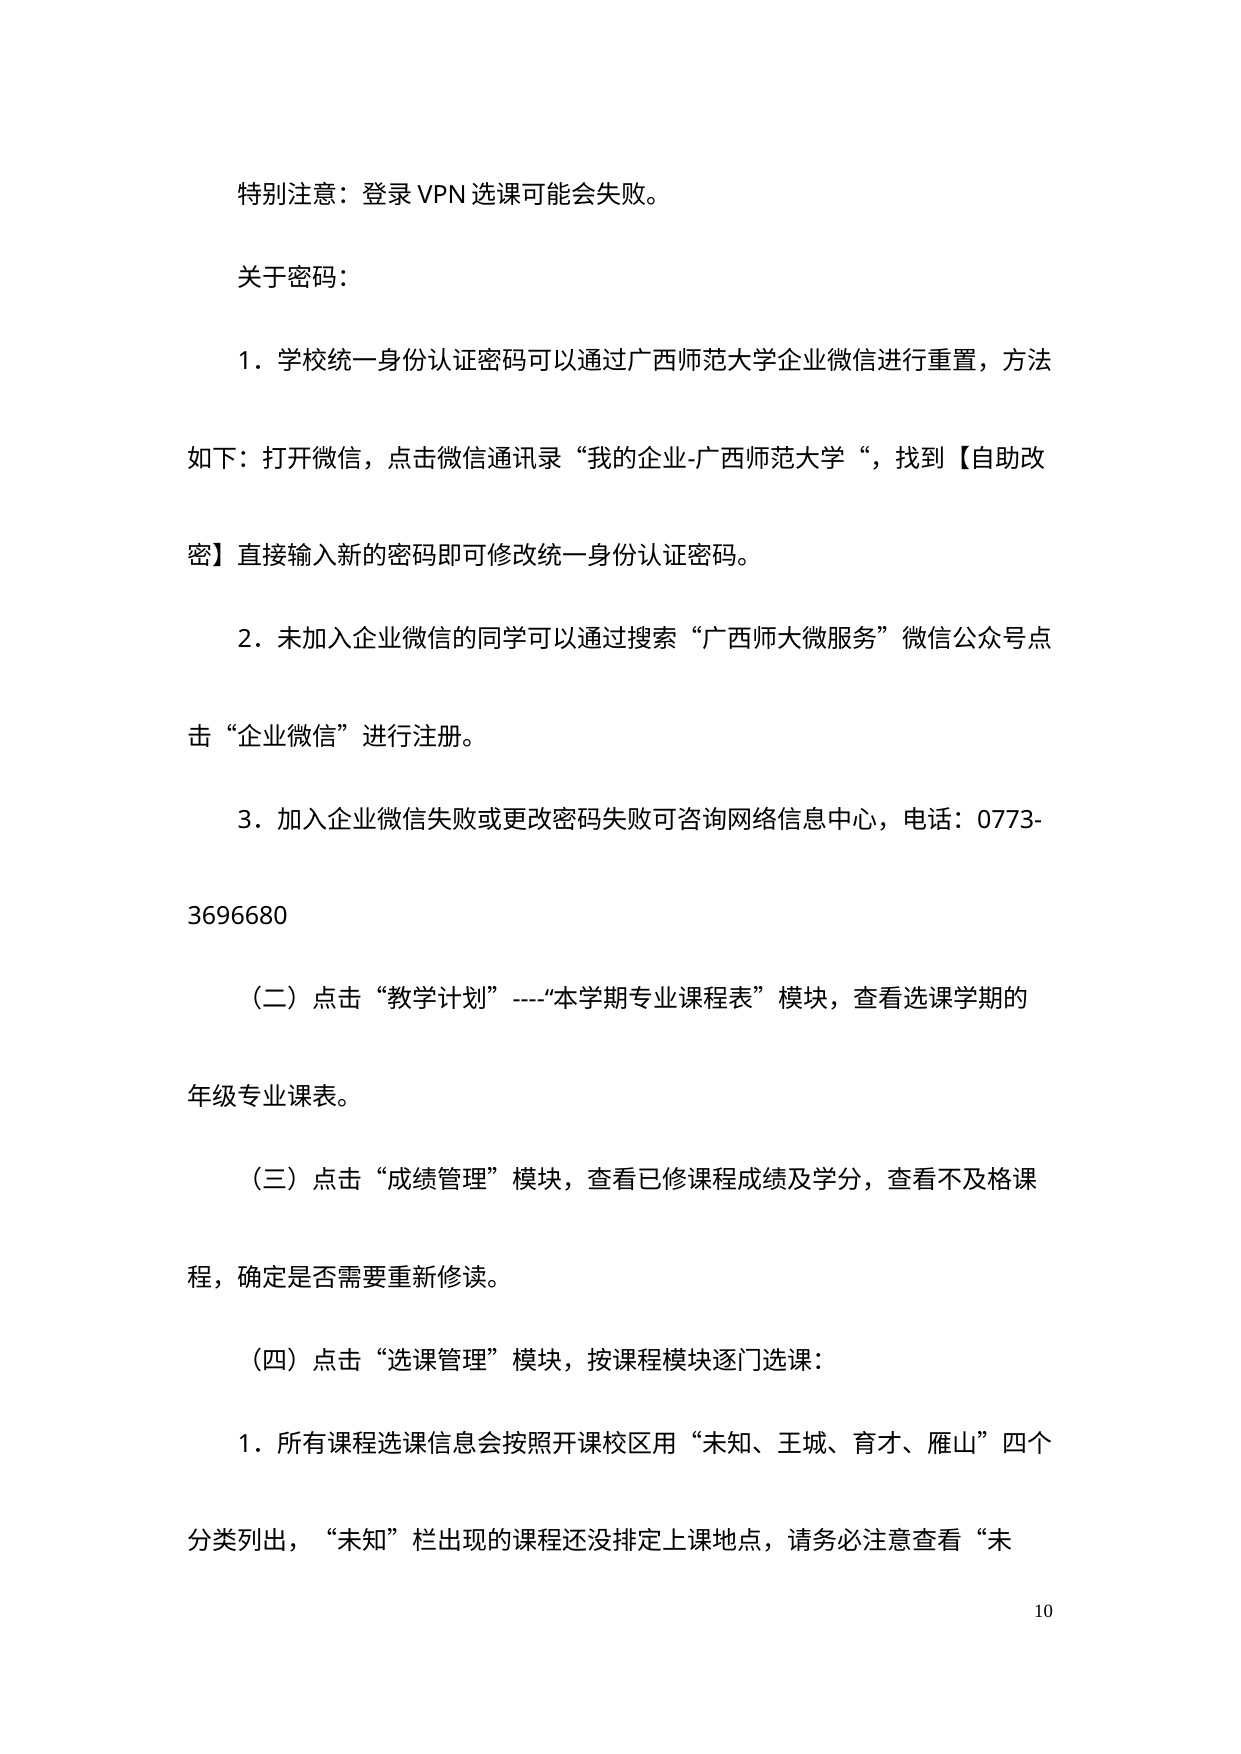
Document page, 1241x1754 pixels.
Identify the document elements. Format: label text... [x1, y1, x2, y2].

text （二）点击“教学计划”----“本学期专业课程表”模块，查看选课学期的年级专业课表。 [187, 964, 1053, 1127]
text 3．加入企业微信失败或更改密码失败可咨询网络信息中心，电话：0773-3696680 [187, 785, 1053, 948]
text （四）点击“选课管理”模块，按课程模块逐门选课： [187, 1326, 1053, 1391]
text （三）点击“成绩管理”模块，查看已修课程成绩及学分，查看不及格课程，确定是否需要重新修读。 [187, 1145, 1053, 1308]
text 1．学校统一身份认证密码可以通过广西师范大学企业微信进行重置，方法如下：打开微信，点击微信通讯录“我的企业-广西师范大学“，找到【自助改密】直接输入新的密码即可修改统一身份认证密码。 [187, 326, 1053, 586]
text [187, 1409, 1053, 1571]
text 关于密码： [187, 243, 1053, 308]
text 特别注意：登录VPN选课可能会失败。 [187, 160, 1053, 225]
text 2．未加入企业微信的同学可以通过搜索“广西师大微服务”微信公众号点击“企业微信”进行注册。 [187, 604, 1053, 767]
